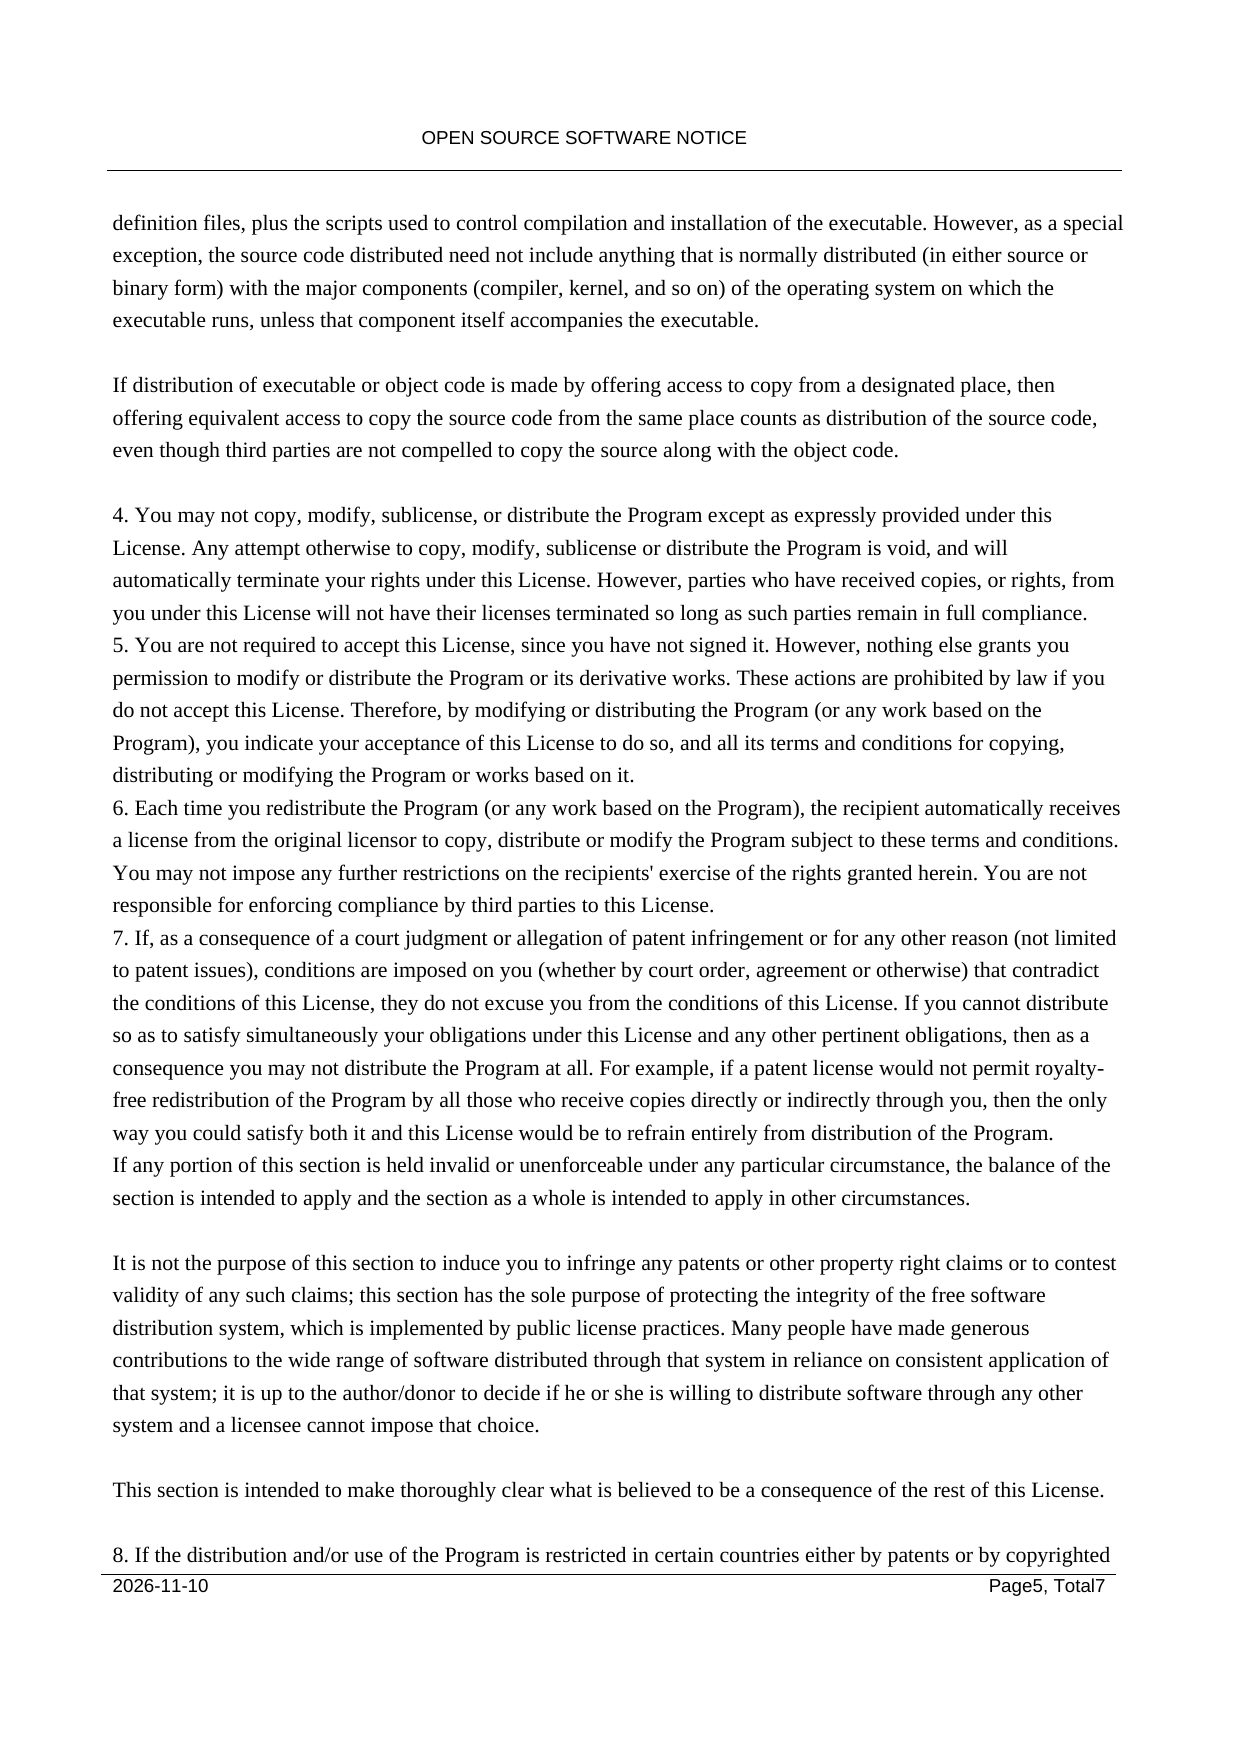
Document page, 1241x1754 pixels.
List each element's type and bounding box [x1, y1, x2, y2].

text [112, 206, 1128, 1571]
